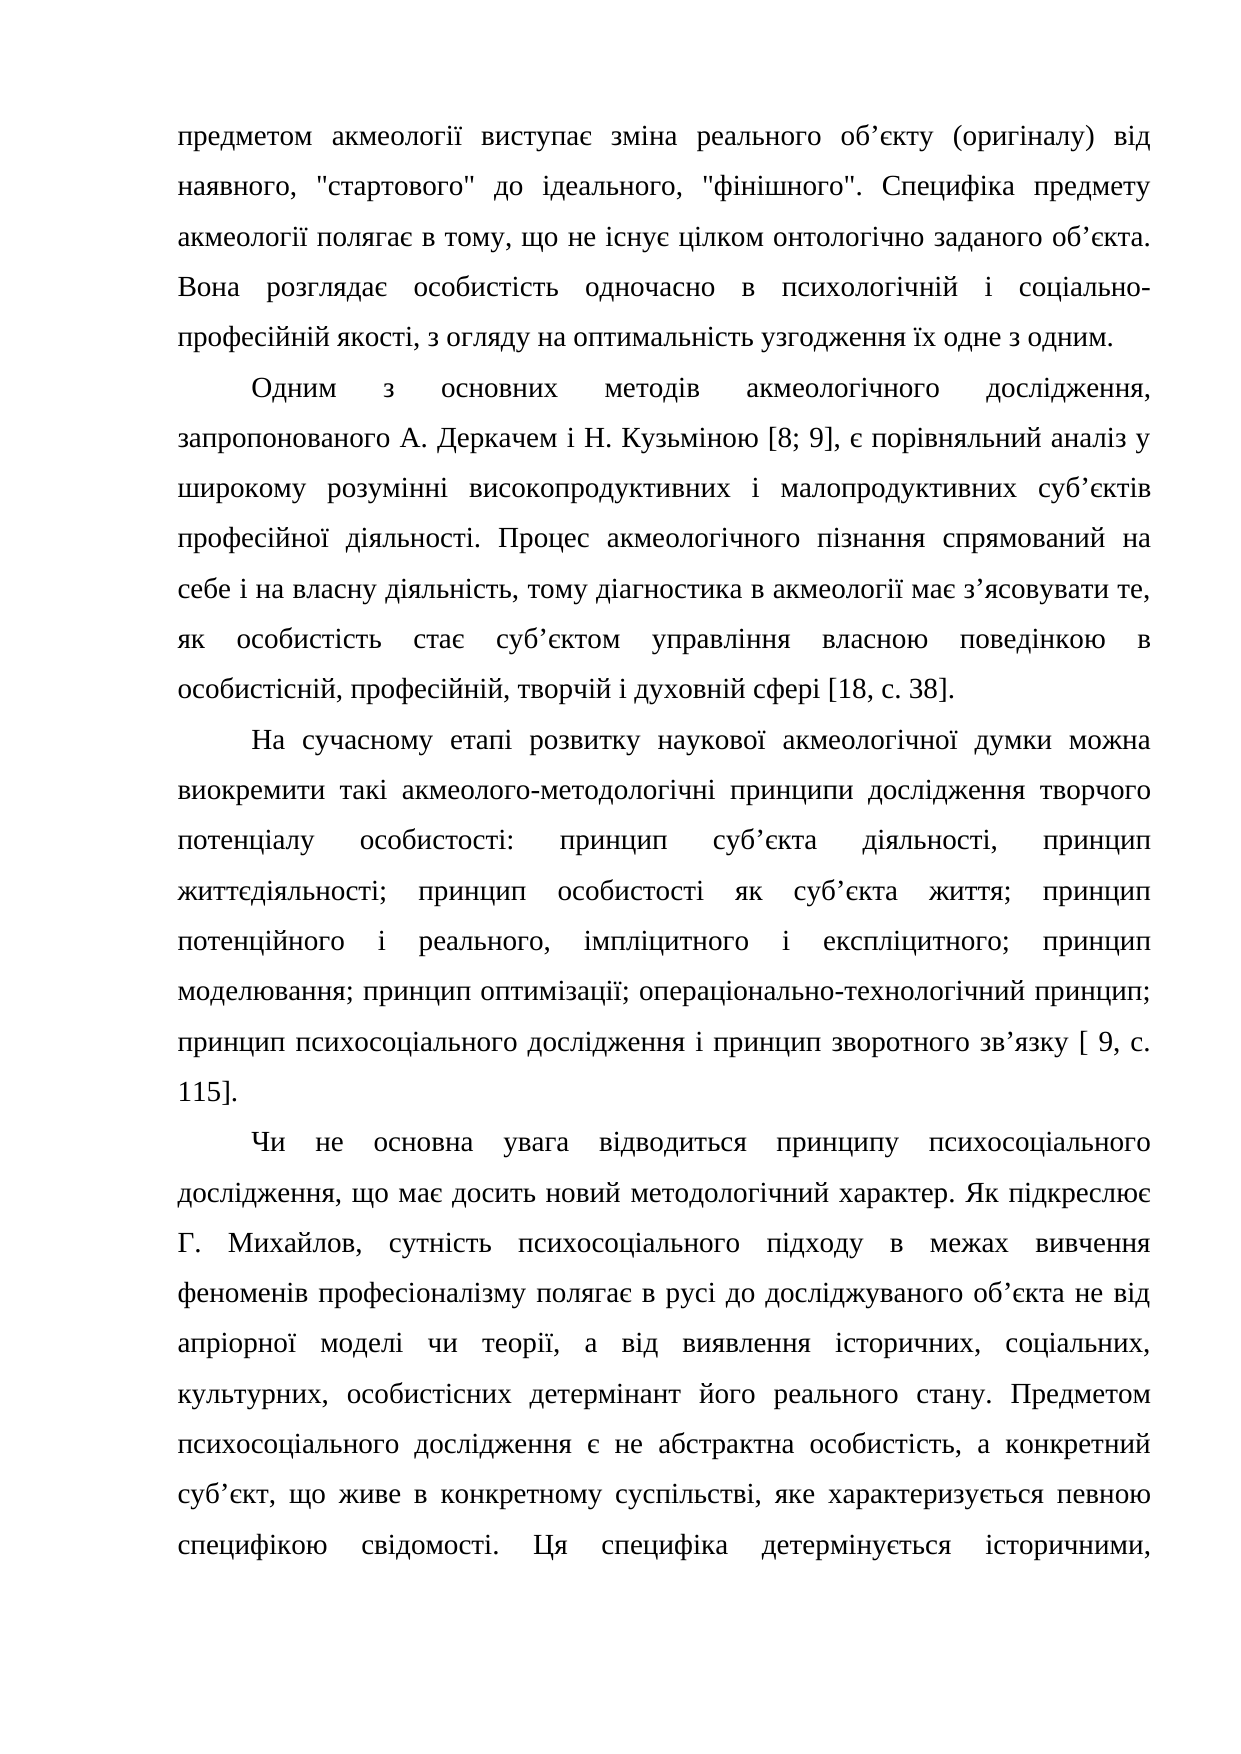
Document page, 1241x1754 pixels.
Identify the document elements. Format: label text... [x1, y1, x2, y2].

text Одним з основних методів акмеологічного дослідження, запропонованого А. Деркачем і Н. Кузьміною [8; 9], є порівняльний аналіз у широкому розумінні високопродуктивних і малопродуктивних суб’єктів професійної діяльності. Процес акмеологічного пізнання спрямований на себе і на власну діяльність, тому діагностика в акмеології має з’ясовувати те, як особистість стає суб’єктом управління власною поведінкою в особистісній, професійній, творчій і духовній сфері [18, с. 38]. [177, 370, 1152, 705]
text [177, 118, 1152, 353]
text На сучасному етапі розвитку наукової акмеологічної думки можна виокремити такі акмеолого-методологічні принципи дослідження творчого потенціалу особистості: принцип суб’єкта діяльності, принцип життєдіяльності; принцип особистості як суб’єкта життя; принцип потенційного і реального, імпліцитного і експліцитного; принцип моделювання; принцип оптимізації; операціонально-технологічний принцип; принцип психосоціального дослідження і принцип зворотного зв’язку [ 9, с. 115]. [177, 722, 1152, 1108]
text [177, 1124, 1152, 1560]
